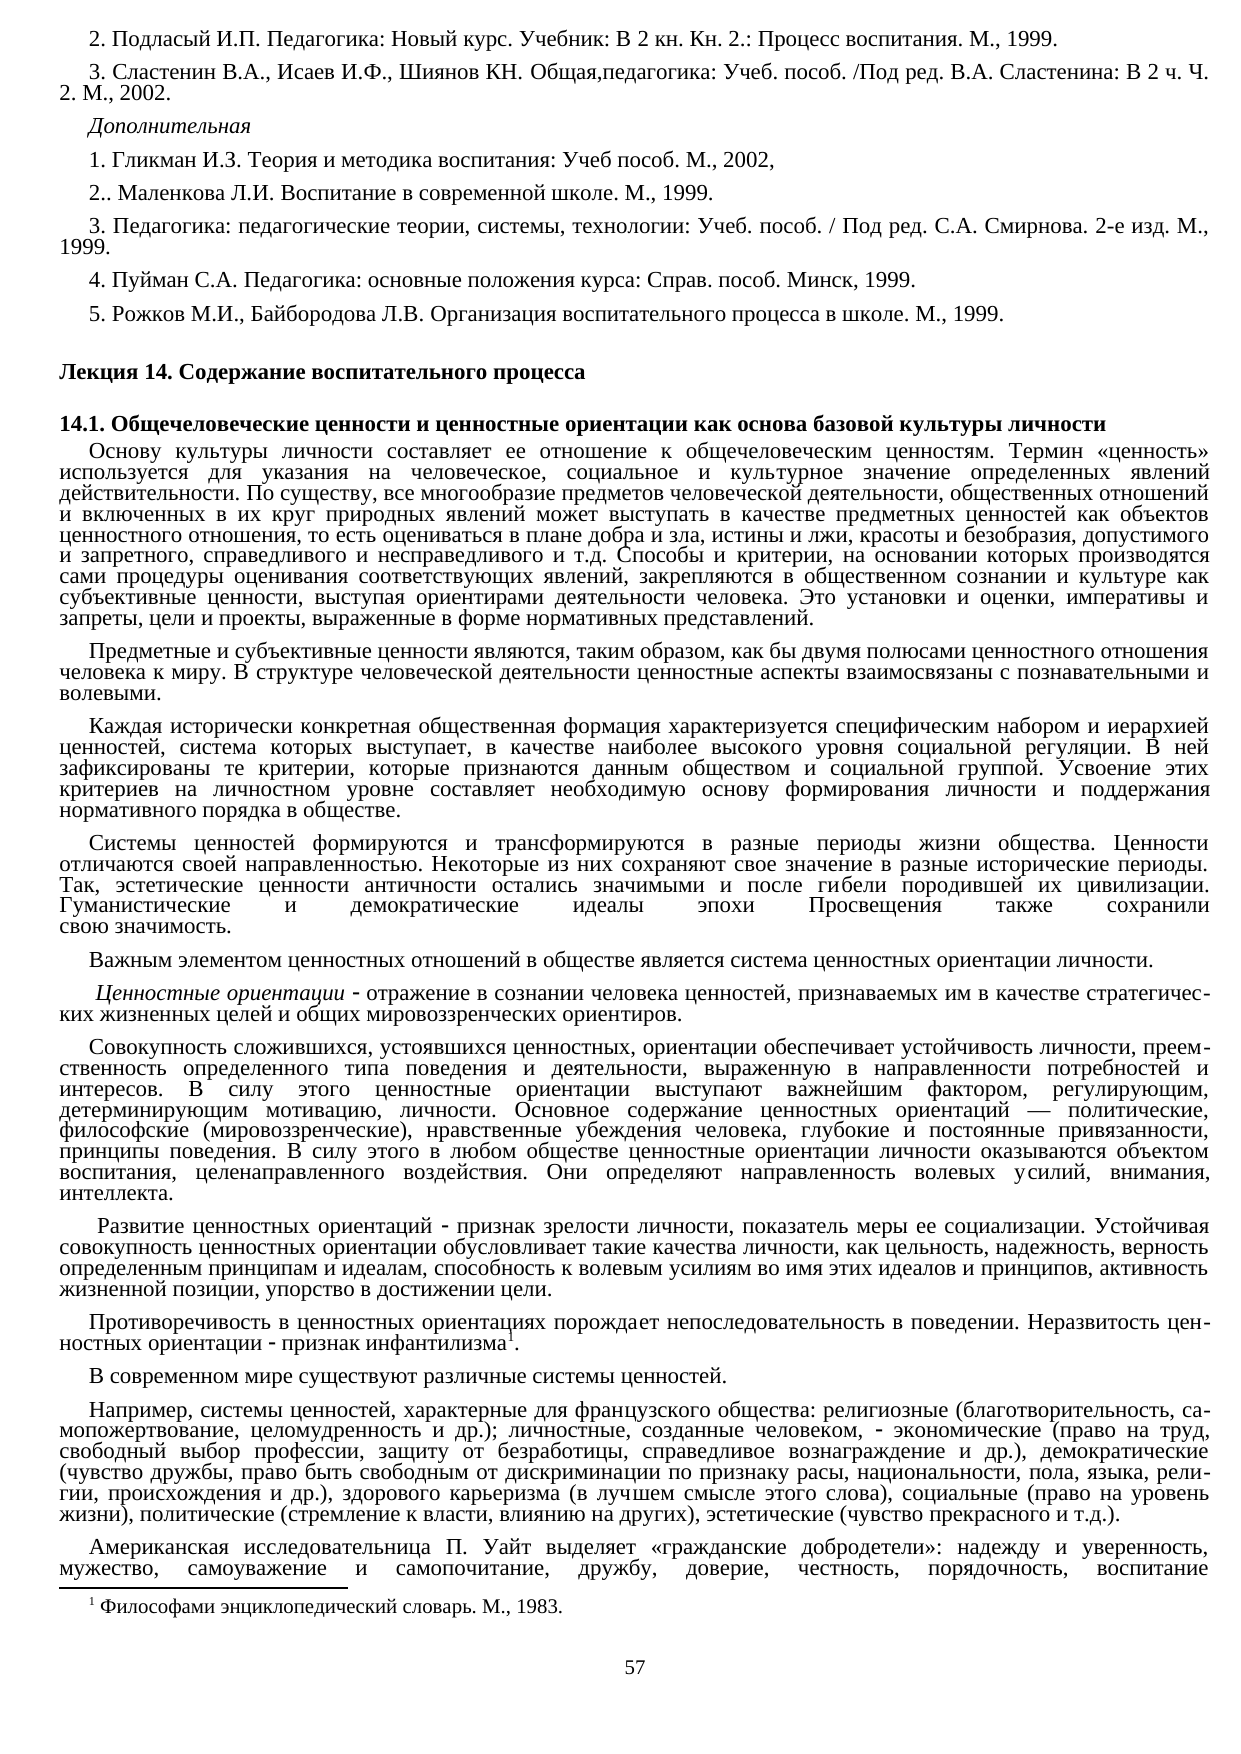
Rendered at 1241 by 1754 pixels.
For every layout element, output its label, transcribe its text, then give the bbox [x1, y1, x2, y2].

text Дополнительная [59, 117, 1211, 138]
text 2. Подласый И.П. Педагогика: Новый курс. Учебник: В 2 кн. Кн. 2.: Процесс воспитания. М., 1999. [59, 29, 1211, 50]
text 5. Рожков М.И., Байбородова Л.В. Организация воспитательного процесса в школе. М., 1999. [59, 304, 1211, 325]
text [59, 1538, 1211, 1579]
text 3. Сластенин В.А., Исаев И.Ф., Шиянов КН. Общая,педагогика: Учеб. пособ. /Под ред. В.А. Сластенина: В 2 ч. Ч. 2. М., 2002. [59, 63, 1211, 104]
text 3. Педагогика: педагогические теории, системы, технологии: Учеб. пособ. / Под ред. С.А. Смирнова. 2-е изд. М., 1999. [59, 217, 1211, 259]
text 1. Гликман И.З. Теория и методика воспитания: Учеб пособ. М., 2002, [59, 150, 1211, 171]
text Каждая исторически конкретная общественная формация характеризуется специфическим набором и иерархией ценностей, система которых выступает, в качестве наиболее высокого уровня социальной регуляции. В ней зафиксированы те критерии, которые признаются данным обществом и социальной группой. Усвоение этих критериев на личностном уровне составляет необходимую основу формирования личности и поддержания нормативного порядка в обществе. [59, 717, 1211, 821]
text Системы ценностей формируются и трансформируются в разные периоды жизни общества. Ценности отличаются своей направленностью. Некоторые из них сохраняют свое значение в разные исторические периоды. Так, эстетические ценности античности остались значимыми и после гибели породившей их цивилизации. Гуманистические и демократические идеалы эпохи Просвещения также сохранили свою значимость. [59, 834, 1211, 938]
text Ценностные ориентации отражение в сознании человека ценностей, признаваемых им в качестве стратегических жизненных целей и общих мировоззренческих ориентиров. [59, 984, 1211, 1025]
subtitle 14.1. Общечеловеческие ценности и ценностные ориентации как основа базовой культуры личности [59, 415, 1211, 436]
text Совокупность сложившихся, устоявшихся ценностных, ориентации обеспечивает устойчивость личности, преемственность определенного типа поведения и деятельности, выраженную в направленности потребностей и интересов. В силу этого ценностные ориентации выступают важнейшим фактором, регулирующим, детерминирующим мотивацию, личности. Основное содержание ценностных ориентаций — политические, философские (мировоззренческие), нравственные убеждения человека, глубокие и постоянные привязанности, принципы поведения. В силу этого в любом обществе ценностные ориентации личности оказываются объектом воспитания, целенаправленного воздействия. Они определяют направленность волевых уcилий, внимания, интеллекта. [59, 1038, 1211, 1204]
subtitle Лекция 14. Содержание воспитательного процесса [59, 363, 1211, 384]
text 2.. Маленкова Л.И. Воспитание в современной школе. М., 1999. [59, 184, 1211, 204]
text Противоречивость в ценностных ориентациях порождает непоследовательность в поведении. Неразвитость ценностных ориентации признак инфантилизма. [59, 1313, 1211, 1354]
text Предметные и субъективные ценности являются, таким образом, как бы двумя полюсами ценностного отношения человека к миру. В структуре человеческой деятельности ценностные аспекты взаимосвязаны с познавательными и волевыми. [59, 642, 1211, 704]
text Например, системы ценностей, характерные для французского общества: религиозные (благотворительность, самопожертвование, целомудренность и др.); личностные, созданные человеком, экономические (право на труд, свободный выбор профессии, защиту от безработицы, справедливое вознаграждение и др.), демократические (чувство дружбы, право быть свободным от дискриминации по признаку расы, национальности, пола, языка, религии, происхождения и др.), здорового карьеризма (в лучшем смысле этого слова), социальные (право на уровень жизни), политические (стремление к власти, влиянию на других), эстетические (чувство прекрасного и т.д.). [59, 1400, 1211, 1525]
text Развитие ценностных ориентаций признак зрелости личности, показатель меры ее социализации. Устойчивая совокупность ценностных ориентации обусловливает такие качества личности, как цельность, надежность, верность определенным принципам и идеалам, способность к волевым усилиям во имя этих идеалов и принципов, активность жизненной позиции, упорство в достижении цели. [59, 1217, 1211, 1300]
text Важным элементом ценностных отношений в обществе является система ценностных ориентации личности. [59, 950, 1211, 971]
text Основу культуры личности составляет ее отношение к общечеловеческим ценностям. Термин «ценность» используется для указания на человеческое, социальное и культурное значение определенных явлений действительности. По существу, все многообразие предметов человеческой деятельности, общественных отношений и включенных в их круг природных явлений может выступать в качестве предметных ценностей как объектов ценностного отношения, то есть оцениваться в плане добра и зла, истины и лжи, красоты и безобразия, допустимого и запретного, справедливого и несправедливого и т.д. Способы и критерии, на основании которых производятся сами процедуры оценивания соответствующих явлений, закрепляются в общественном сознании и культуре как субъективные ценности, выступая ориентирами деятельности человека. Это установки и оценки, императивы и запреты, цели и проекты, выраженные в форме нормативных представлений. [59, 442, 1211, 629]
text 4. Пуйман С.А. Педагогика: основные положения курса: Справ. пособ. Минск, 1999. [59, 271, 1211, 292]
text В современном мире существуют различные системы ценностей. [59, 1367, 1211, 1388]
